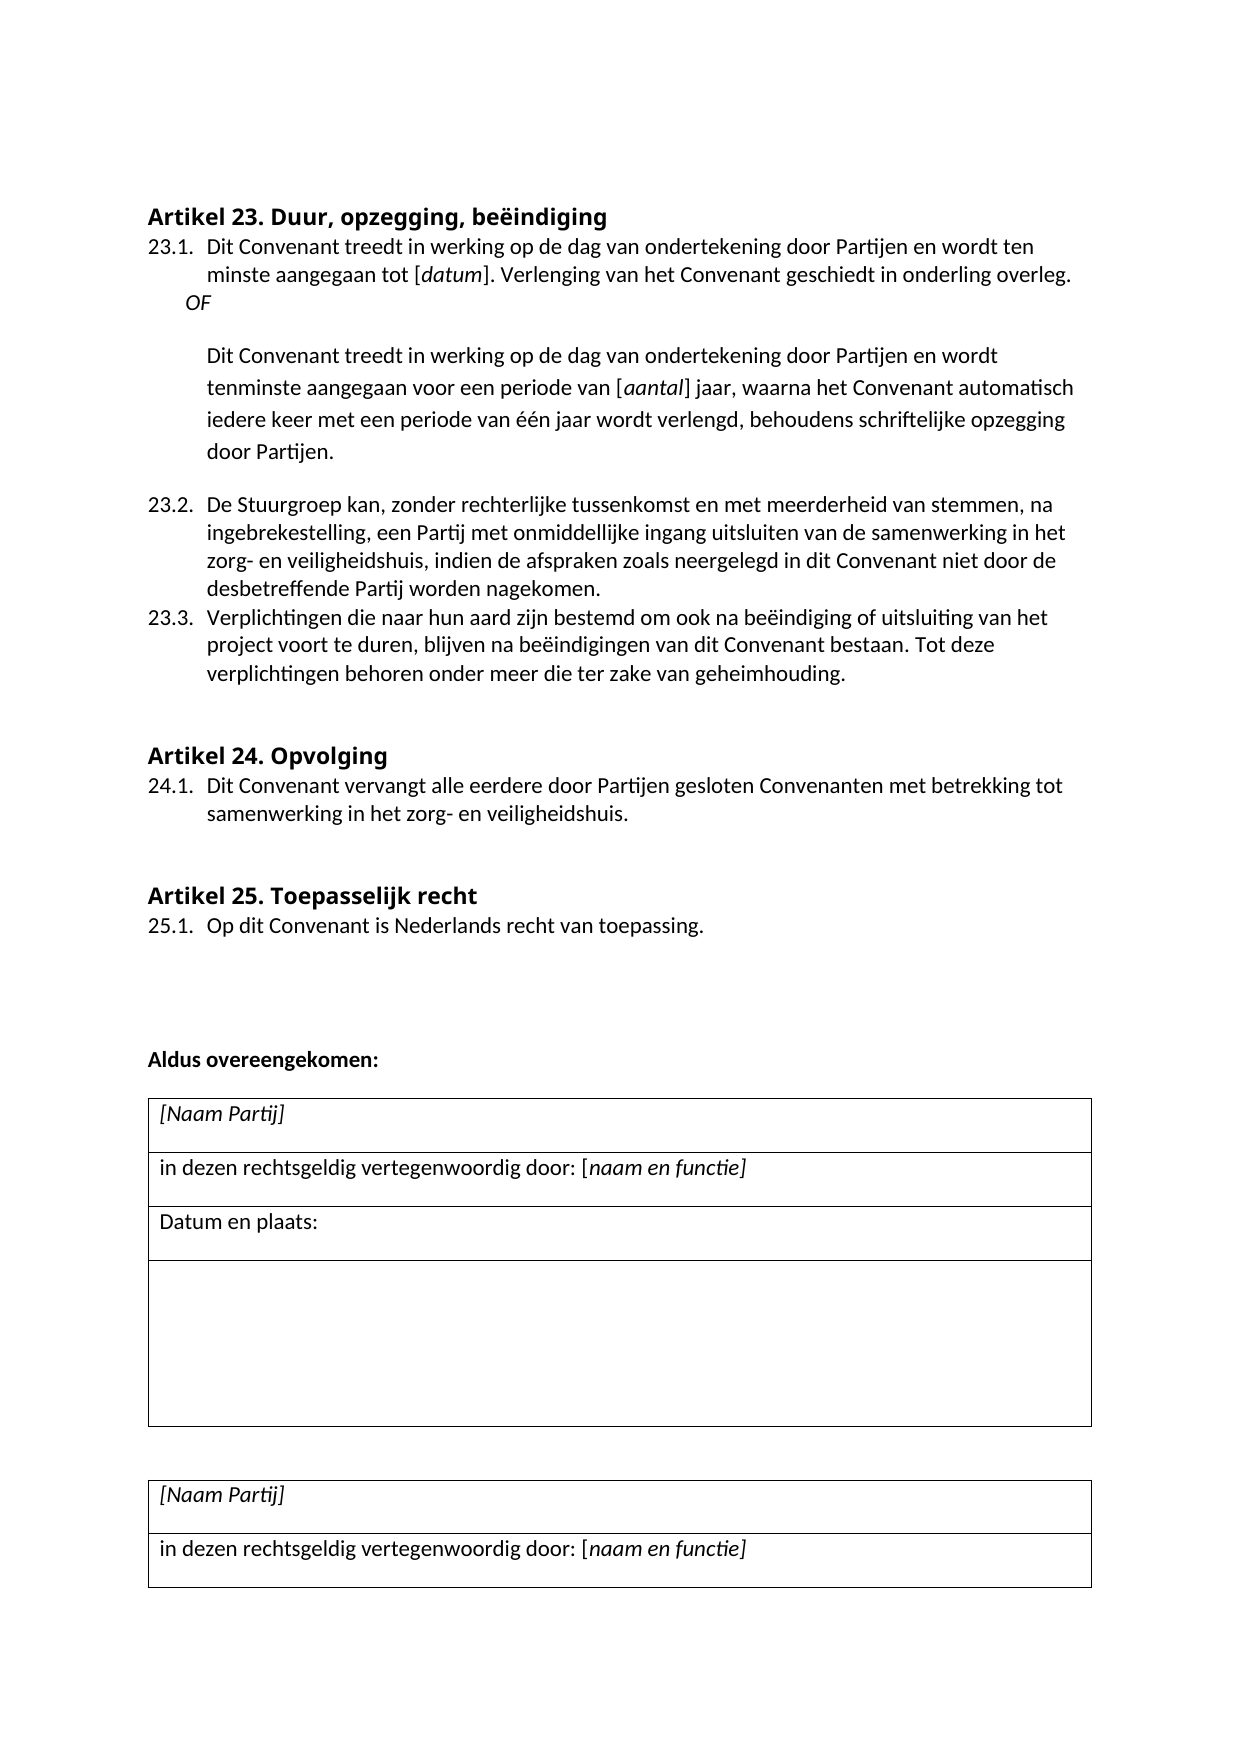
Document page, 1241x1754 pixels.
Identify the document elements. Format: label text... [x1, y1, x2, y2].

table_header [Naam Partij] [149, 1099, 1091, 1152]
table_header [Naam Partij] [149, 1481, 1091, 1533]
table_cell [149, 1534, 1091, 1587]
text Dit Convenant treedt in werking op de dag van ondertekening door Partijen en wordt tenminste aangegaan voor een periode van [aantal] jaar, waarna het Convenant automatisch iedere keer met een periode van één jaar wordt verlengd, behoudens schriftelijke opzegging door Partijen. [207, 341, 1093, 466]
list Op dit Convenant is Nederlands recht van toepassing. [148, 911, 1093, 939]
subtitle Artikel 23. Duur, opzegging, beëindiging [148, 201, 1093, 232]
list Verplichtingen die naar hun aard zijn bestemd om ook na beëindiging of uitsluiting van het project voort te duren, blijven na beëindigingen van dit Convenant bestaan. Tot deze verplichtingen behoren onder meer die ter zake van geheimhouding. [148, 603, 1093, 687]
table_cell Datum en plaats: [149, 1207, 1091, 1259]
table_cell [149, 1261, 1091, 1426]
subtitle Artikel 24. Opvolging [148, 740, 1093, 771]
list De Stuurgroep kan, zonder rechterlijke tussenkomst en met meerderheid van stemmen, na ingebrekestelling, een Partij met onmiddellijke ingang uitsluiten van de samenwerking in het zorg- en veiligheidshuis, indien de afspraken zoals neergelegd in dit Convenant niet door de desbetreffende Partij worden nagekomen. [148, 491, 1093, 603]
list Dit Convenant treedt in werking op de dag van ondertekening door Partijen en wordt ten minste aangegaan tot [datum]. Verlenging van het Convenant geschiedt in onderling overleg. [148, 232, 1093, 288]
text OF [148, 288, 1093, 316]
table_cell in dezen rechtsgeldig vertegenwoordig door: [naam en functie] [149, 1153, 1091, 1206]
subtitle Artikel 25. Toepasselijk recht [148, 880, 1093, 911]
text Aldus overeengekomen: [148, 1045, 1093, 1073]
list Dit Convenant vervangt alle eerdere door Partijen gesloten Convenanten met betrekking tot samenwerking in het zorg- en veiligheidshuis. [148, 771, 1093, 827]
